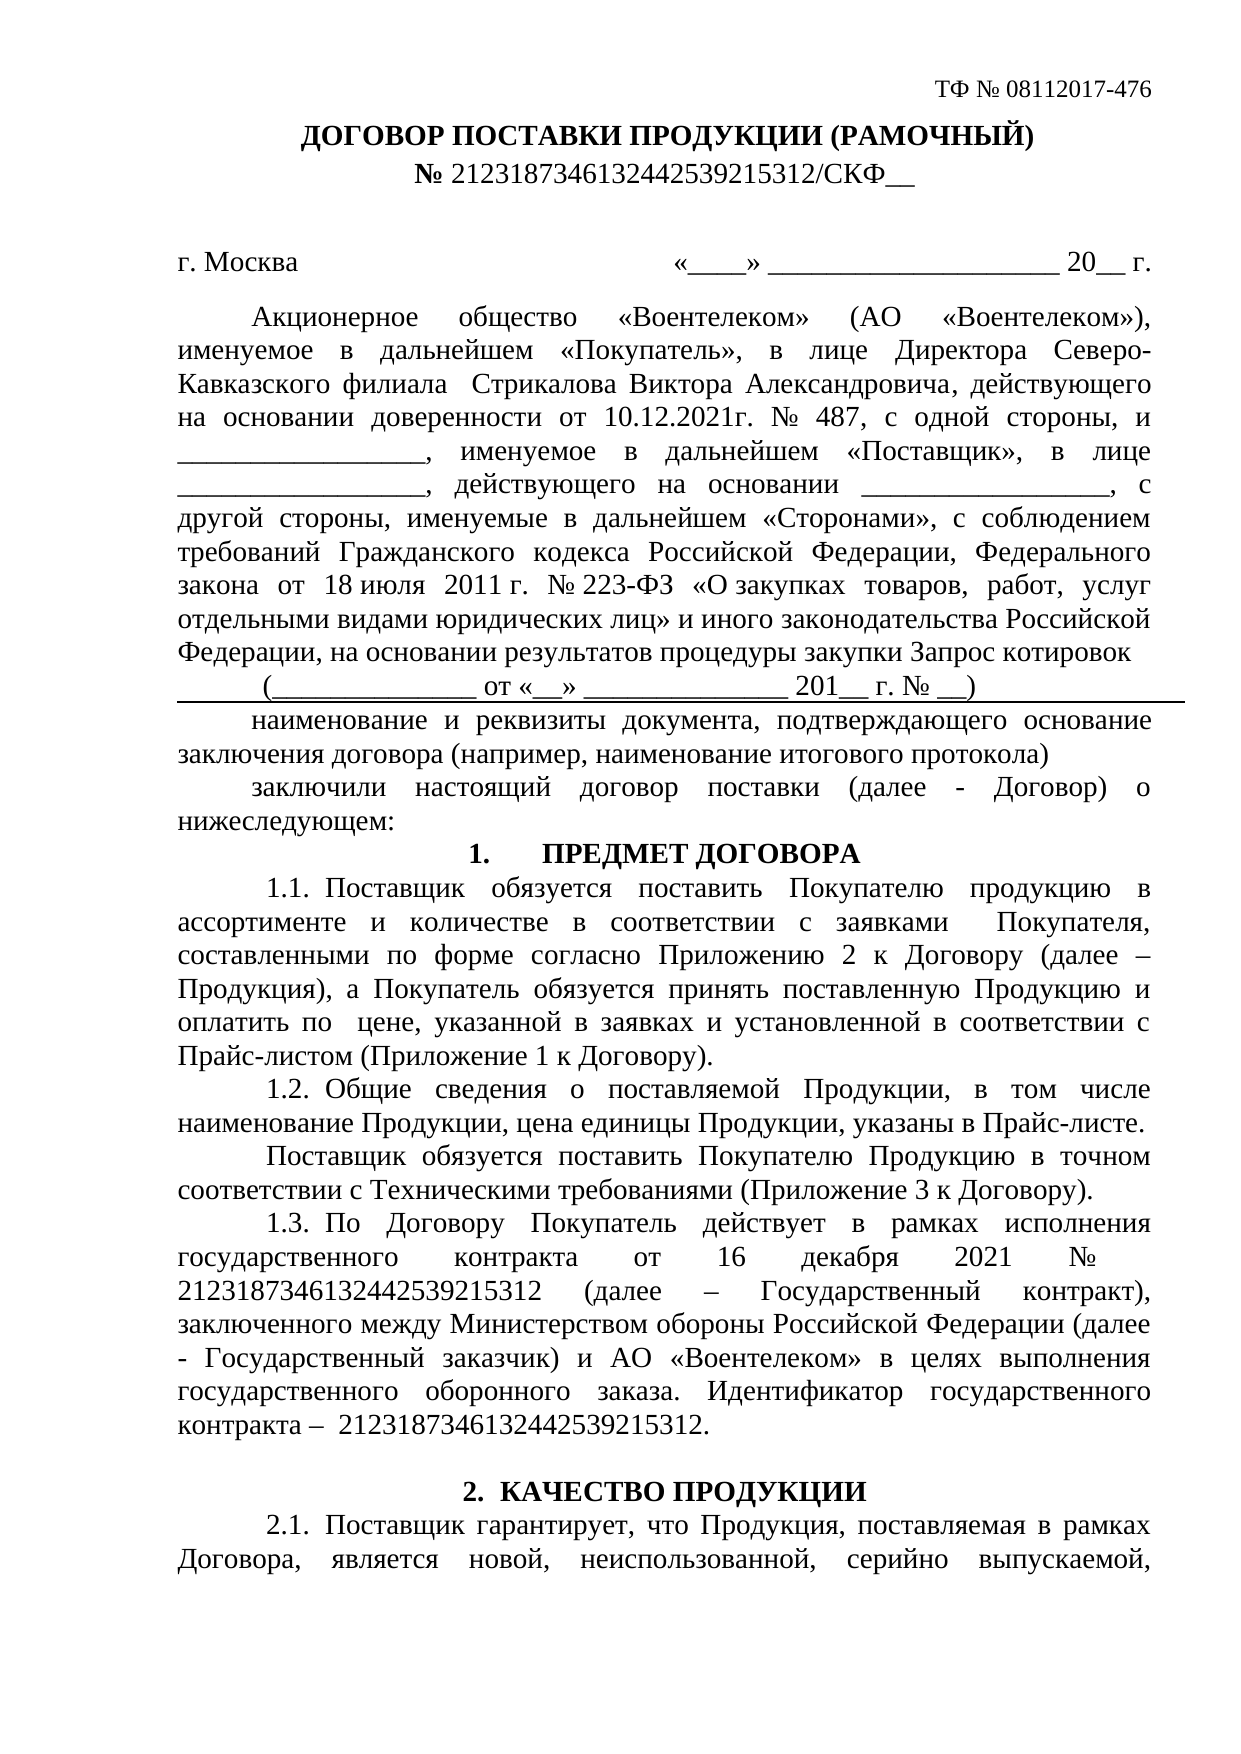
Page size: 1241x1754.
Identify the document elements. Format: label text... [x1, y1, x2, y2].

table_header (______________ от «__» ______________ 201__ г. № __) [177, 668, 1185, 701]
text Акционерное общество «Воентелеком» (АО «Воентелеком»), именуемое в дальнейшем «Покупатель», в лице Директора Северо-Кавказского филиала Стрикалова Виктора Александровича, действующего на основании доверенности от 10.12.2021г. № 487, с одной стороны, и _________________, именуемое в дальнейшем «Поставщик», в лице _________________, действующего на основании _________________, с другой стороны, именуемые в дальнейшем «Сторонами», с соблюдением требований Гражданского кодекса Российской Федерации, Федерального закона от 18 июля 2011 г. № 223-ФЗ «О закупках товаров, работ, услуг отдельными видами юридических лиц» и иного законодательства Российской Федерации, на основании результатов процедуры закупки Запрос котировок [177, 299, 1152, 668]
text ДОГОВОР ПОСТАВКИ ПРОДУКЦИИ (РАМОЧНЫЙ) [177, 118, 1152, 152]
text 1.3. По Договору Покупатель действует в рамках исполнения государственного контракта от 16 декабря 2021 № 2123187346132442539215312 (далее – Государственный контракт), заключенного между Министерством обороны Российской Федерации (далее - Государственный заказчик) и АО «Воентелеком» в целях выполнения государственного оборонного заказа. Идентификатор государственного контракта – 2123187346132442539215312. [177, 1206, 1152, 1440]
title ПРЕДМЕТ ДОГОВОРА [177, 837, 1152, 870]
list КАЧЕСТВО ПРОДУКЦИИ [177, 1474, 1152, 1507]
table_header г. Москва [166, 245, 630, 299]
list Поставщик обязуется поставить Покупателю продукцию в ассортименте и количестве в соответствии с заявками Покупателя, составленными по форме согласно Приложению 2 к Договору (далее – Продукция), а Покупатель обязуется принять поставленную Продукцию и оплатить по цене, указанной в заявках и установленной в соответствии с Прайс-листом (Приложение 1 к Договору). [177, 870, 1152, 1071]
table_header «____» ____________________ 20__ г. [630, 245, 1163, 299]
list Общие сведения о поставляемой Продукции, в том числе наименование Продукции, цена единицы Продукции, указаны в Прайс-листе. [177, 1071, 1152, 1138]
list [177, 1507, 1152, 1574]
text заключили настоящий договор поставки (далее - Договор) о нижеследующем: [177, 769, 1152, 837]
text наименование и реквизиты документа, подтверждающего основание заключения договора (например, наименование итогового протокола) [177, 703, 1153, 769]
text Поставщик обязуется поставить Покупателю Продукцию в точном соответствии с Техническими требованиями (Приложение 3 к Договору). [177, 1138, 1152, 1206]
text № 2123187346132442539215312/СКФ__ [177, 157, 1152, 190]
